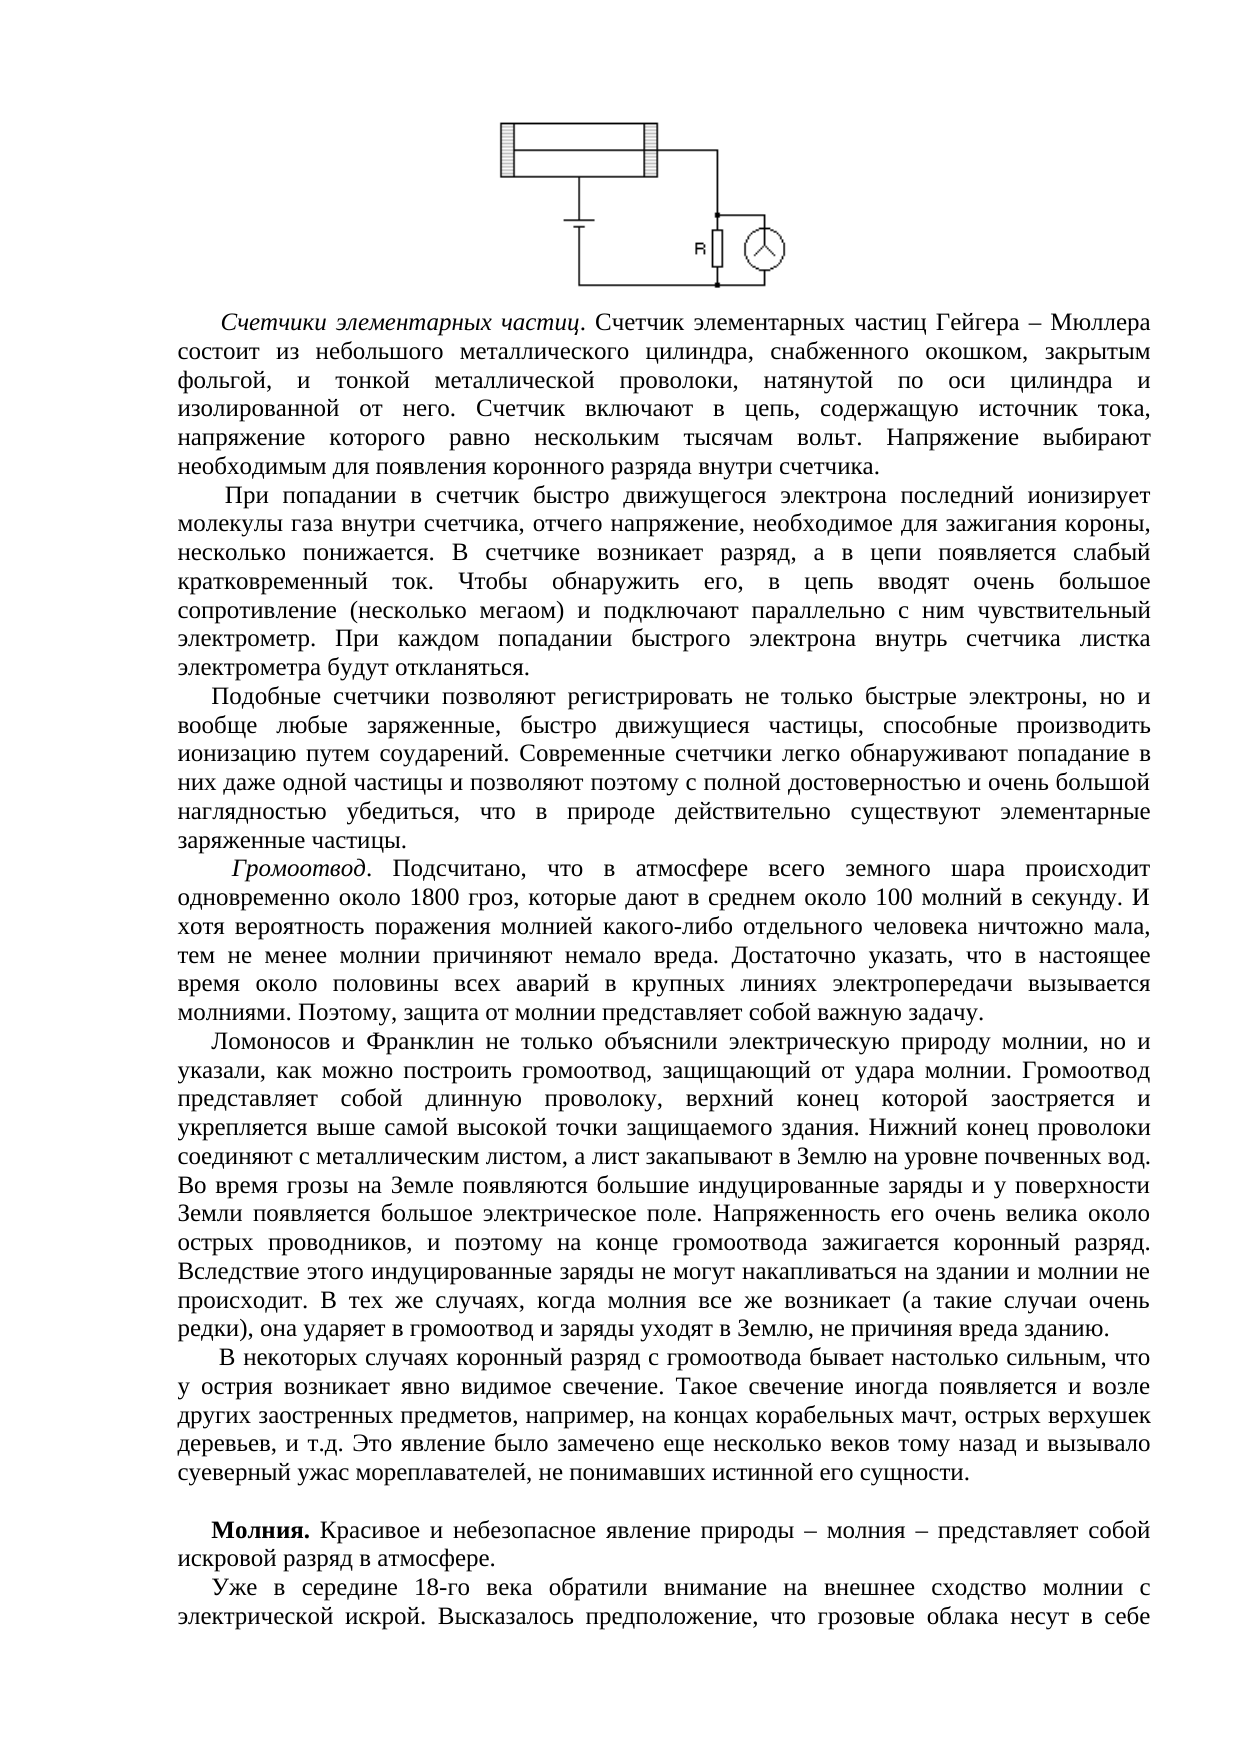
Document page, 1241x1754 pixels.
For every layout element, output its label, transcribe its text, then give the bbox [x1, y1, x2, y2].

text Громоотвод. Подсчитано, что в атмосфере всего земного шара происходит одновременно около 1800 гроз, которые дают в среднем около 100 молний в секунду. И хотя вероятность поражения молнией какого-либо отдельного человека ничтожно мала, тем не менее молнии причиняют немало вреда. Достаточно указать, что в настоящее время около половины всех аварий в крупных линиях электропередачи вызывается молниями. Поэтому, защита от молнии представляет собой важную задачу. [177, 853, 1152, 1026]
text Молния. Красивое и небезопасное явление природы – молния – представляет собой искровой разряд в атмосфере. [177, 1515, 1152, 1572]
text Подобные счетчики позволяют регистрировать не только быстрые электроны, но и вообще любые заряженные, быстро движущиеся частицы, способные производить ионизацию путем соударений. Современные счетчики легко обнаруживают попадание в них даже одной частицы и позволяют поэтому с полной достоверностью и очень большой наглядностью убедиться, что в природе действительно существуют элементарные заряженные частицы. [177, 681, 1152, 853]
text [177, 1572, 1152, 1630]
text В некоторых случаях коронный разряд с громоотвода бывает настолько сильным, что у острия возникает явно видимое свечение. Такое свечение иногда появляется и возле других заостренных предметов, например, на концах корабельных мачт, острых верхушек деревьев, и т.д. Это явление было замечено еще несколько веков тому назад и вызывало суеверный ужас мореплавателей, не понимавших истинной его сущности. [177, 1342, 1152, 1486]
text Счетчики элементарных частиц. Счетчик элементарных частиц Гейгера – Мюллера состоит из небольшого металлического цилиндра, снабженного окошком, закрытым фольгой, и тонкой металлической проволоки, натянутой по оси цилиндра и изолированной от него. Счетчик включают в цепь, содержащую источник тока, напряжение которого равно нескольким тысячам вольт. Напряжение выбирают необходимым для появления коронного разряда внутри счетчика. [177, 118, 1152, 480]
text При попадании в счетчик быстро движущегося электрона последний ионизирует молекулы газа внутри счетчика, отчего напряжение, необходимое для зажигания короны, несколько понижается. В счетчике возникает разряд, а в цепи появляется слабый кратковременный ток. Чтобы обнаружить его, в цепь вводят очень большое сопротивление (несколько мегаом) и подключают параллельно с ним чувствительный электрометр. При каждом попадании быстрого электрона внутрь счетчика листка электрометра будут откланяться. [177, 480, 1152, 681]
text Ломоносов и Франклин не только объяснили электрическую природу молнии, но и указали, как можно построить громоотвод, защищающий от удара молнии. Громоотвод представляет собой длинную проволоку, верхний конец которой заостряется и укрепляется выше самой высокой точки защищаемого здания. Нижний конец проволоки соединяют с металлическим листом, а лист закапывают в Землю на уровне почвенных вод. Во время грозы на Земле появляются большие индуцированные заряды и у поверхности Земли появляется большое электрическое поле. Напряженность его очень велика около острых проводников, и поэтому на конце громоотвода зажигается коронный разряд. Вследствие этого индуцированные заряды не могут накапливаться на здании и молнии не происходит. В тех же случаях, когда молния все же возникает (а такие случаи очень редки), она ударяет в громоотвод и заряды уходят в Землю, не причиняя вреда зданию. [177, 1026, 1152, 1342]
picture [494, 118, 795, 308]
